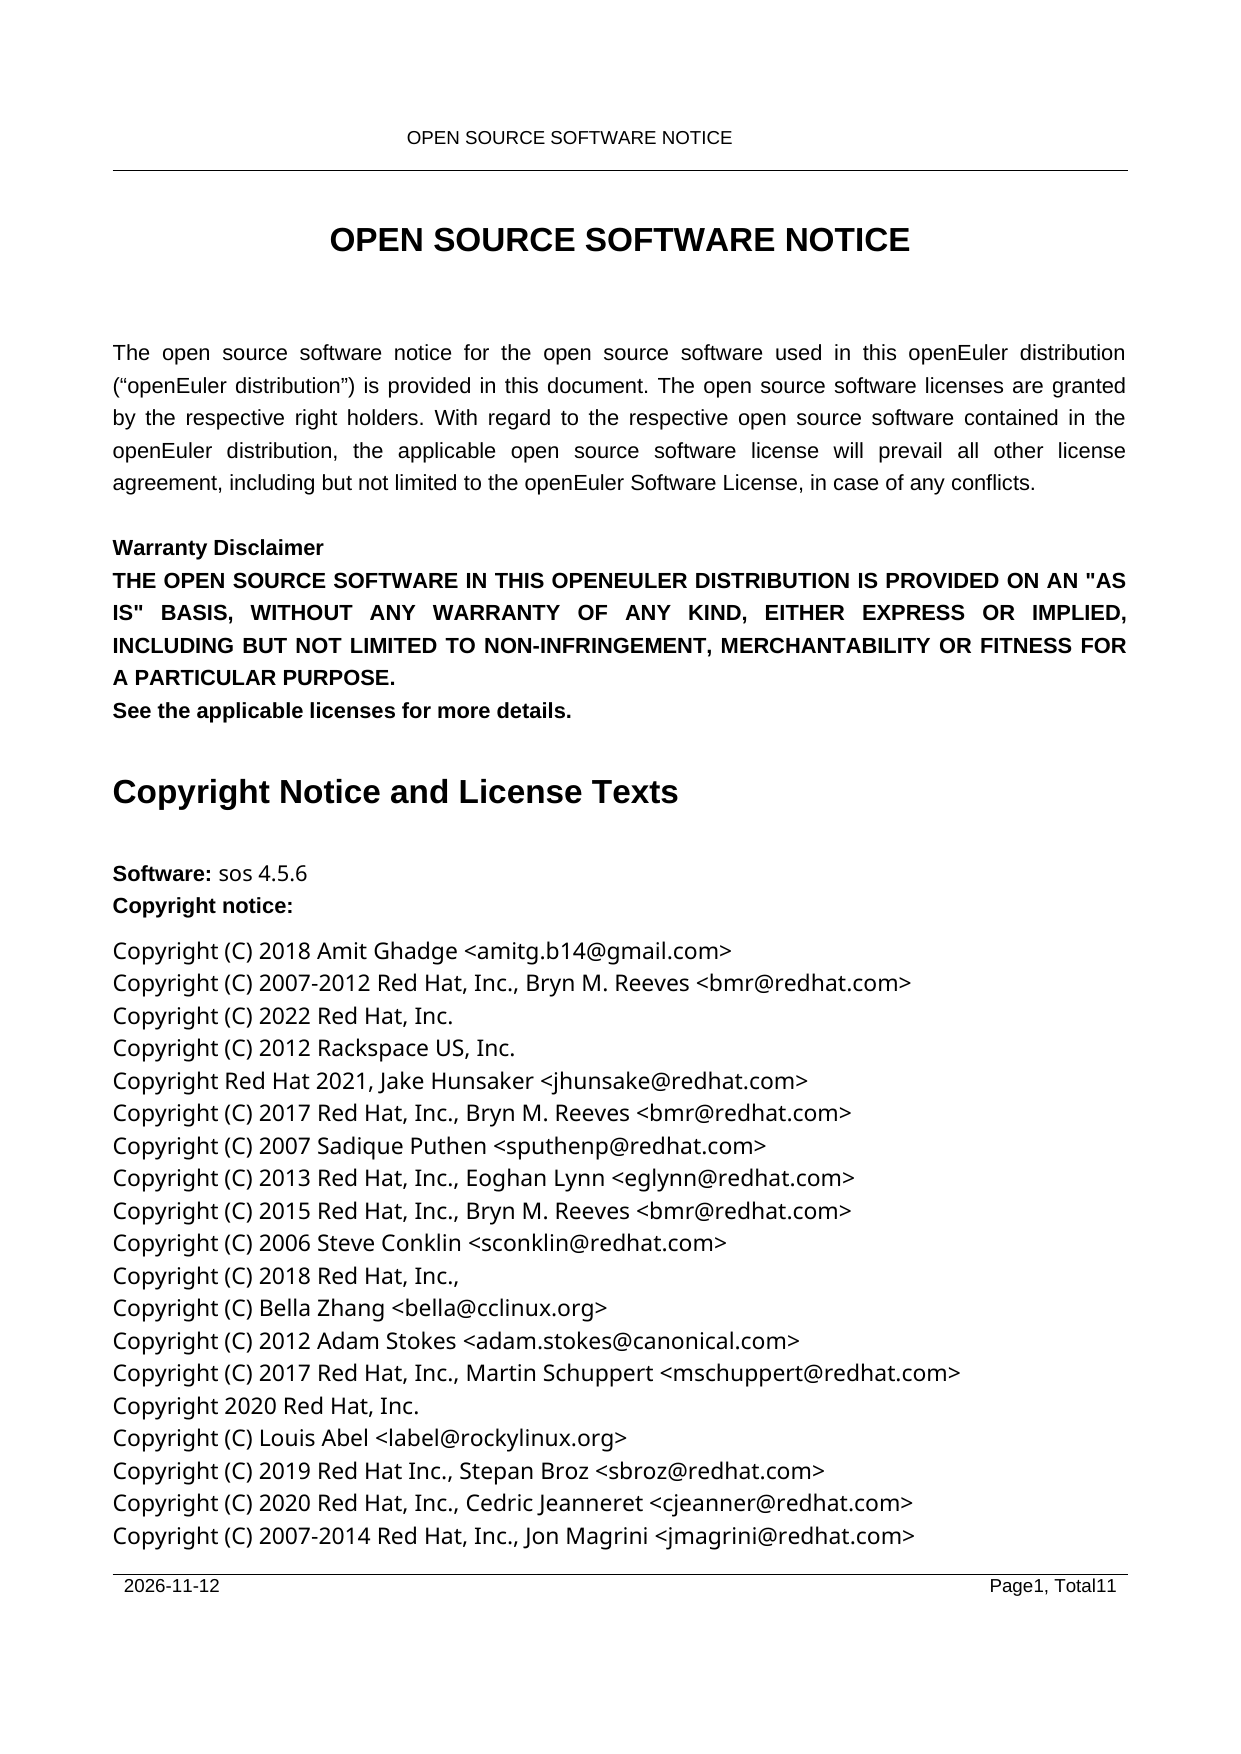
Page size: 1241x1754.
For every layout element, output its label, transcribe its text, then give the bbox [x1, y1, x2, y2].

text Warranty Disclaimer [112, 531, 1128, 564]
text THE OPEN SOURCE SOFTWARE IN THIS OPENEULER DISTRIBUTION IS PROVIDED ON AN "AS IS" BASIS, WITHOUT ANY WARRANTY OF ANY KIND, EITHER EXPRESS OR IMPLIED, INCLUDING BUT NOT LIMITED TO NON-INFRINGEMENT, MERCHANTABILITY OR FITNESS FOR A PARTICULAR PURPOSE. See the applicable licenses for more details. [112, 564, 1128, 726]
text Copyright Notice and License Texts [112, 759, 1128, 824]
title Software: sos 4.5.6 [112, 856, 1128, 889]
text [112, 934, 1128, 1551]
text OPEN SOURCE SOFTWARE NOTICE [112, 206, 1128, 271]
text The open source software notice for the open source software used in this openEuler distribution (“openEuler distribution”) is provided in this document. The open source software licenses are granted by the respective right holders. With regard to the respective open source software contained in the openEuler distribution, the applicable open source software license will prevail all other license agreement, including but not limited to the openEuler Software License, in case of any conflicts. [112, 336, 1128, 499]
text Copyright notice: [112, 889, 1128, 921]
